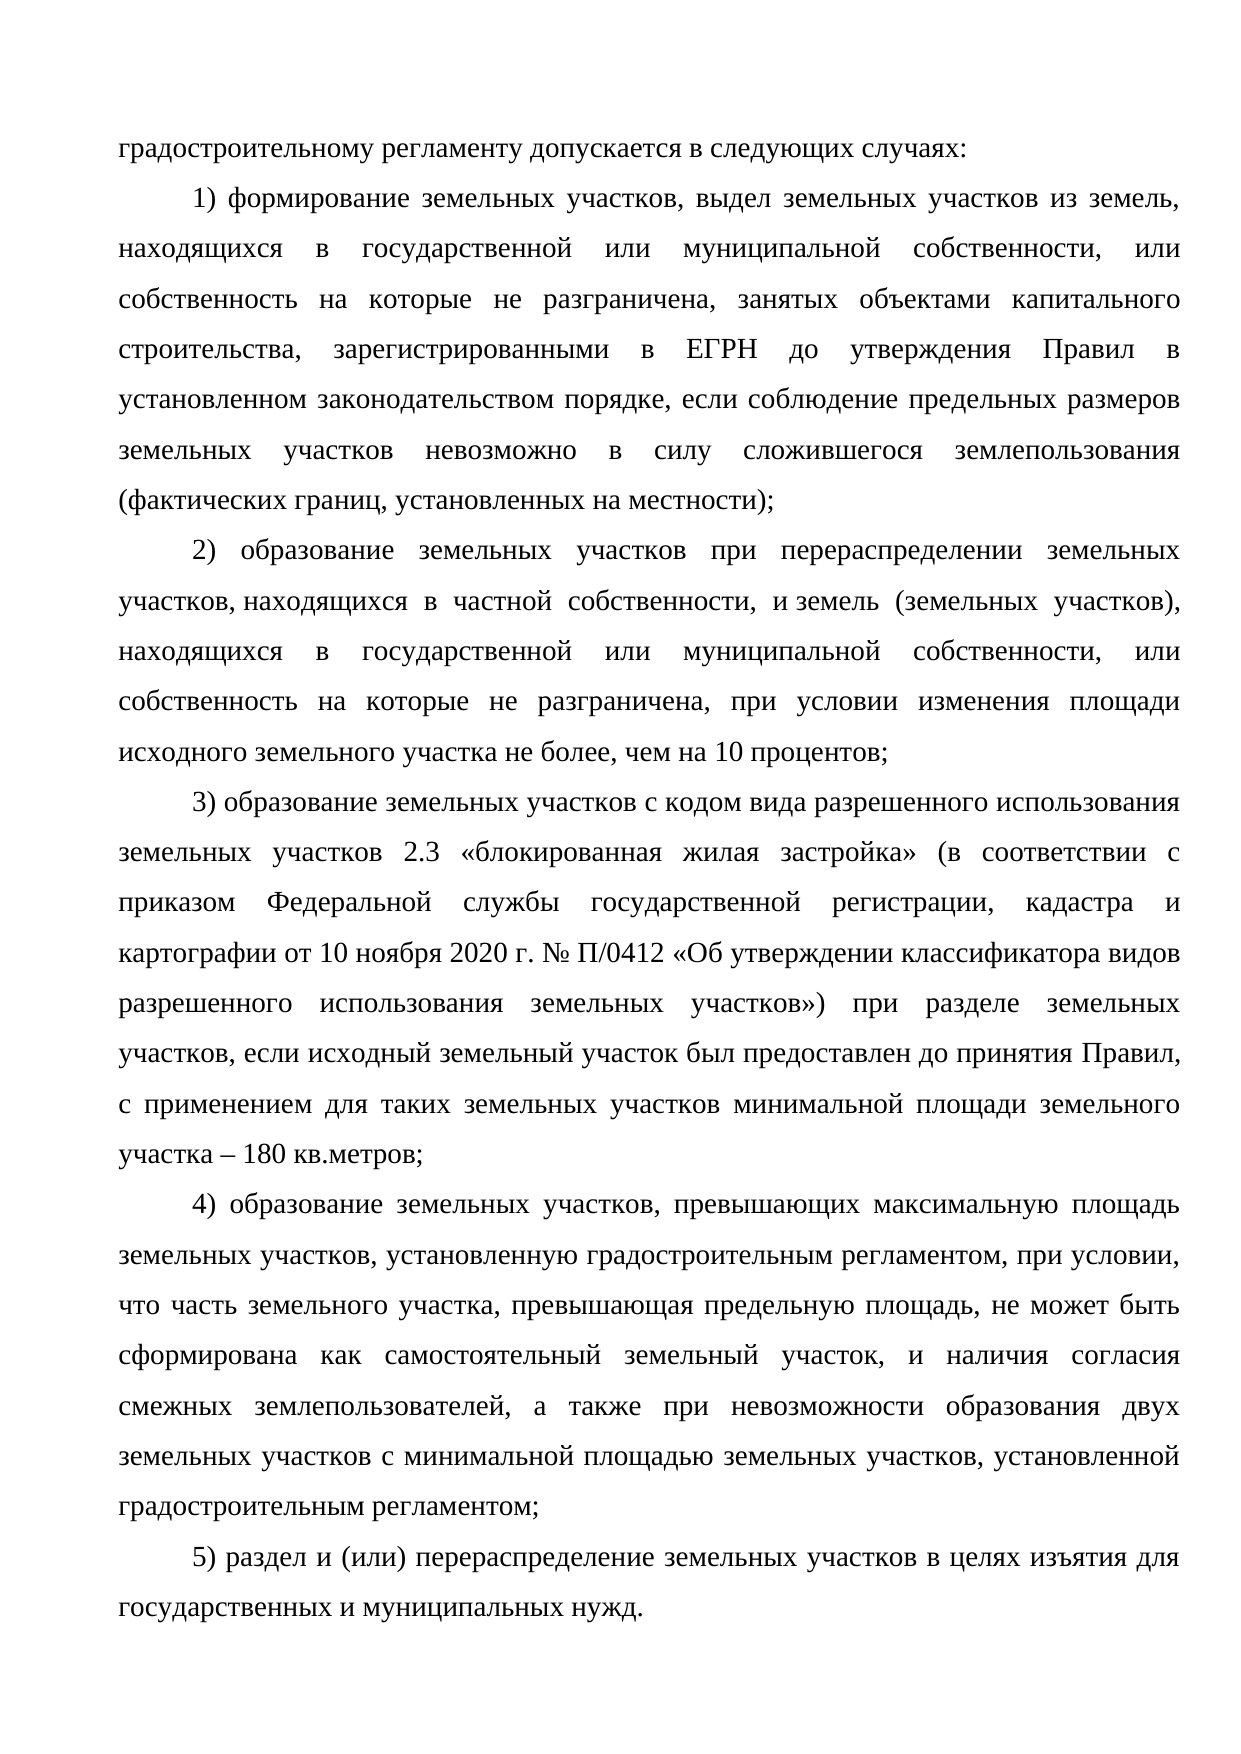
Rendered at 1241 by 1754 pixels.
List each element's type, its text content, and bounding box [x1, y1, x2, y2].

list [118, 130, 1181, 163]
text 3) образование земельных участков с кодом вида разрешенного использования земельных участков 2.3 «блокированная жилая застройка» (в соответствии с приказом Федеральной службы государственной регистрации, кадастра и картографии от 10 ноября 2020 г. № П/0412 «Об утверждении классификатора видов разрешенного использования земельных участков») при разделе земельных участков, если исходный земельный участок был предоставлен до принятия Правил, с применением для таких земельных участков минимальной площади земельного участка – 180 кв.метров; [118, 784, 1181, 1170]
text 2) образование земельных участков при перераспределении земельных участков, находящихся в частной собственности, и земель (земельных участков), находящихся в государственной или муниципальной собственности, или собственность на которые не разграничена, при условии изменения площади исходного земельного участка не более, чем на 10 процентов; [118, 532, 1181, 767]
text 5) раздел и (или) перераспределение земельных участков в целях изъятия для государственных и муниципальных нужд. [118, 1539, 1181, 1622]
text 4) образование земельных участков, превышающих максимальную площадь земельных участков, установленную градостроительным регламентом, при условии, что часть земельного участка, превышающая предельную площадь, не может быть сформирована как самостоятельный земельный участок, и наличия согласия смежных землепользователей, а также при невозможности образования двух земельных участков с минимальной площадью земельных участков, установленной градостроительным регламентом; [118, 1186, 1181, 1522]
text 1) формирование земельных участков, выдел земельных участков из земель, находящихся в государственной или муниципальной собственности, или собственность на которые не разграничена, занятых объектами капитального строительства, зарегистрированными в ЕГРН до утверждения Правил в установленном законодательством порядке, если соблюдение предельных размеров земельных участков невозможно в силу сложившегося землепользования (фактических границ, установленных на местности); [118, 180, 1181, 516]
